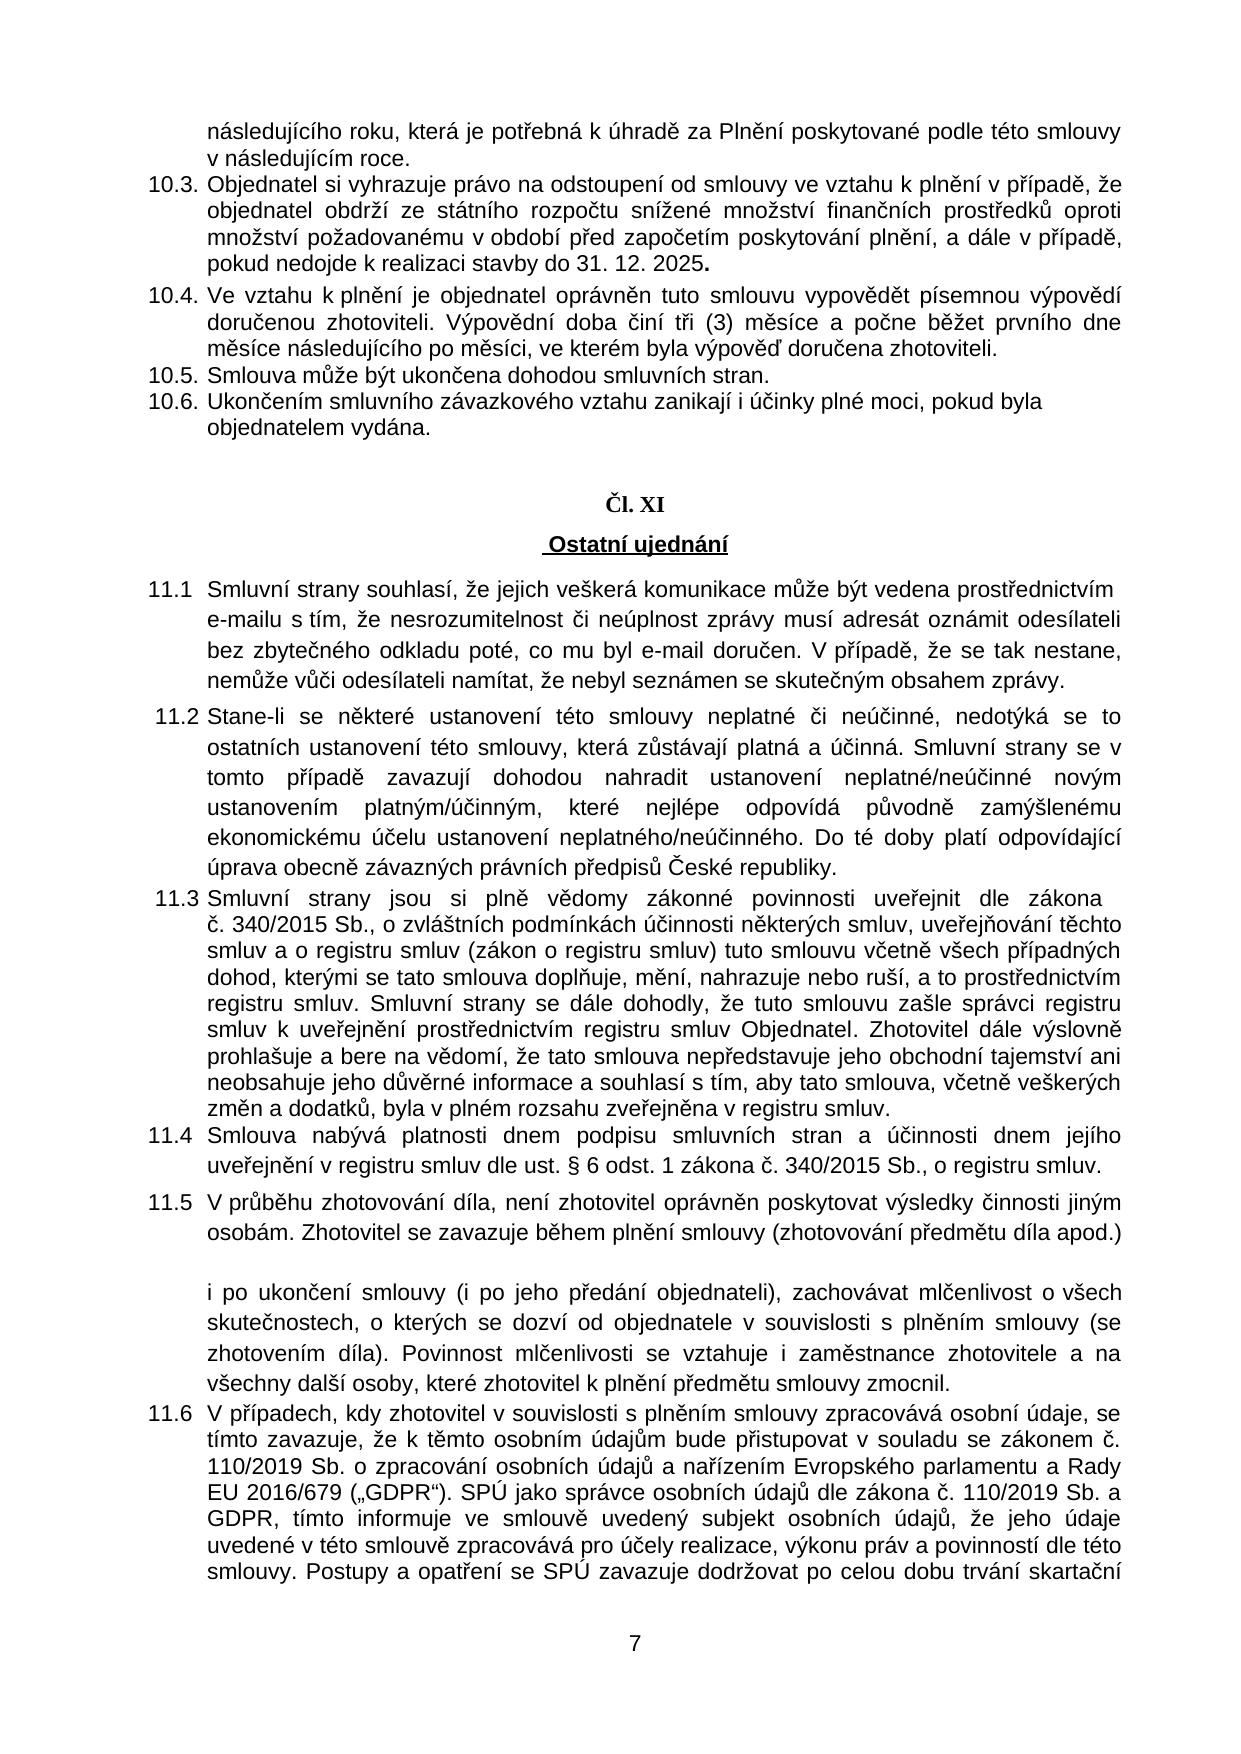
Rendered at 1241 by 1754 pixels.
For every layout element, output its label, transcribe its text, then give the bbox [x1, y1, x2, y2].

list V průběhu zhotovování díla, není zhotovitel oprávněn poskytovat výsledky činnosti jiným osobám. Zhotovitel se zavazuje během plnění smlouvy (zhotovování předmětu díla apod.) i po ukončení smlouvy (i po jeho předání objednateli), zachovávat mlčenlivost o všech skutečnostech, o kterých se dozví od objednatele v souvislosti s plněním smlouvy (se zhotovením díla). Povinnost mlčenlivosti se vztahuje i zaměstnance zhotovitele a na všechny další osoby, které zhotovitel k plnění předmětu smlouvy zmocnil. [148, 1188, 1122, 1396]
list Ukončením smluvního závazkového vztahu zanikají i účinky plné moci, pokud byla objednatelem vydána. [148, 388, 1122, 441]
subtitle Ostatní ujednání [148, 531, 1122, 557]
list Smluvní strany souhlasí, že jejich veškerá komunikace může být vedena prostřednictvím e-mailu s tím, že nesrozumitelnost či neúplnost zprávy musí adresát oznámit odesílateli bez zbytečného odkladu poté, co mu byl e-mail doručen. V případě, že se tak nestane, nemůže vůči odesílateli namítat, že nebyl seznámen se skutečným obsahem zprávy. [148, 576, 1122, 693]
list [148, 118, 1122, 171]
list Smlouva může být ukončena dohodou smluvních stran. [148, 362, 1122, 388]
list Smluvní strany jsou si plně vědomy zákonné povinnosti uveřejnit dle zákona č. 340/2015 Sb., o zvláštních podmínkách účinnosti některých smluv, uveřejňování těchto smluv a o registru smluv (zákon o registru smluv) tuto smlouvu včetně všech případných dohod, kterými se tato smlouva doplňuje, mění, nahrazuje nebo ruší, a to prostřednictvím registru smluv. Smluvní strany se dále dohodly, že tuto smlouvu zašle správci registru smluv k uveřejnění prostřednictvím registru smluv Objednatel. Zhotovitel dále výslovně prohlašuje a bere na vědomí, že tato smlouva nepředstavuje jeho obchodní tajemství ani neobsahuje jeho důvěrné informace a souhlasí s tím, aby tato smlouva, včetně veškerých změn a dodatků, byla v plném rozsahu zveřejněna v registru smluv. [154, 884, 1122, 1122]
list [148, 1400, 1122, 1584]
list Objednatel si vyhrazuje právo na odstoupení od smlouvy ve vztahu k plnění v případě, že objednatel obdrží ze státního rozpočtu snížené množství finančních prostředků oproti množství požadovanému v období před započetím poskytování plnění, a dále v případě, pokud nedojde k realizaci stavby do 31. 12. 2025. [148, 171, 1122, 276]
list Smlouva nabývá platnosti dnem podpisu smluvních stran a účinnosti dnem jejího uveřejnění v registru smluv dle ust. § 6 odst. 1 zákona č. 340/2015 Sb., o registru smluv. [148, 1122, 1122, 1178]
subtitle Čl. XI [148, 491, 1122, 517]
list Stane-li se některé ustanovení této smlouvy neplatné či neúčinné, nedotýká se to ostatních ustanovení této smlouvy, která zůstávají platná a účinná. Smluvní strany se v tomto případě zavazují dohodou nahradit ustanovení neplatné/neúčinné novým ustanovením platným/účinným, které nejlépe odpovídá původně zamýšlenému ekonomickému účelu ustanovení neplatného/neúčinného. Do té doby platí odpovídající úprava obecně závazných právních předpisů České republiky. [154, 703, 1122, 881]
list Ve vztahu k plnění je objednatel oprávněn tuto smlouvu vypovědět písemnou výpovědí doručenou zhotoviteli. Výpovědní doba činí tři (3) měsíce a počne běžet prvního dne měsíce následujícího po měsíci, ve kterém byla výpověď doručena zhotoviteli. [148, 282, 1122, 362]
